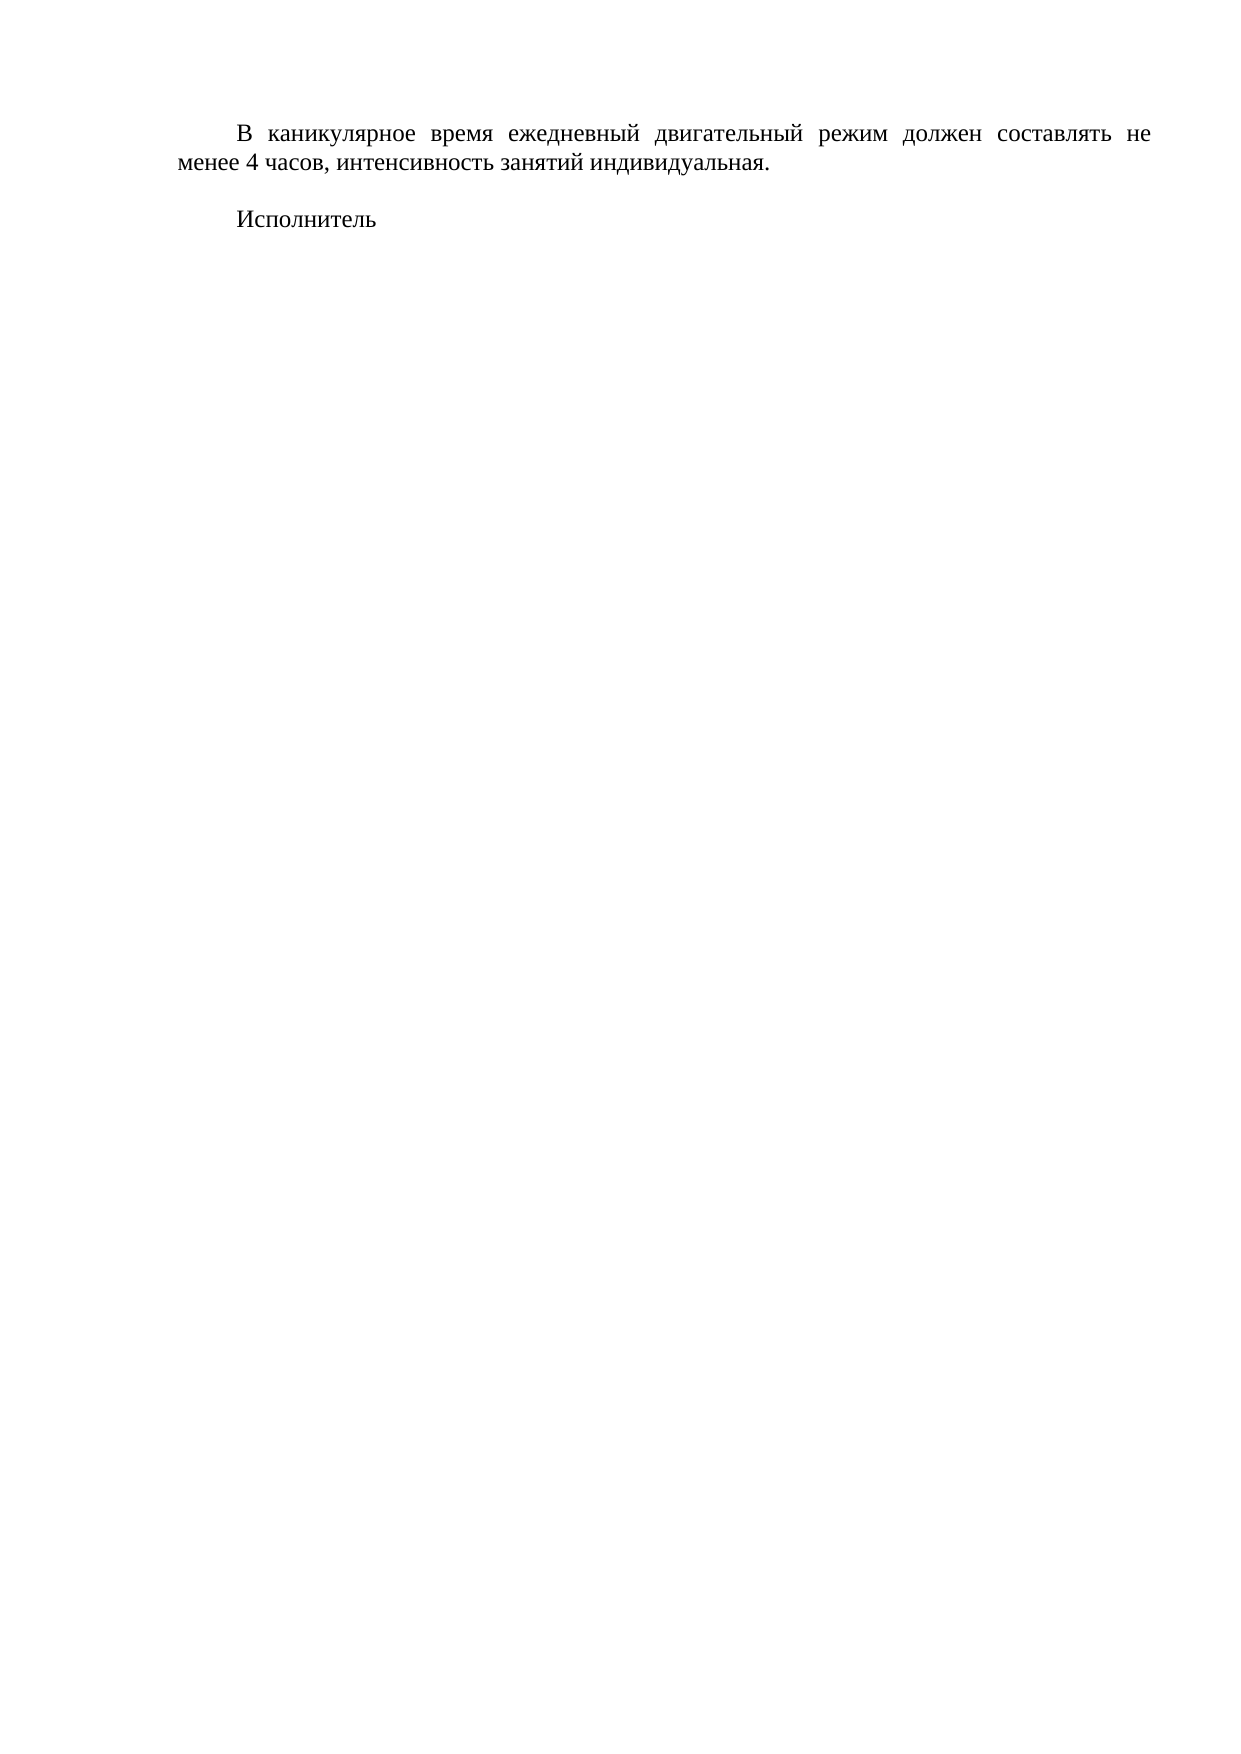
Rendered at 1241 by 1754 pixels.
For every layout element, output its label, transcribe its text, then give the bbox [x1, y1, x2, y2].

text Исполнитель [177, 204, 1152, 233]
text В каникулярное время ежедневный двигательный режим должен составлять не менее 4 часов, интенсивность занятий индивидуальная. [177, 118, 1152, 176]
